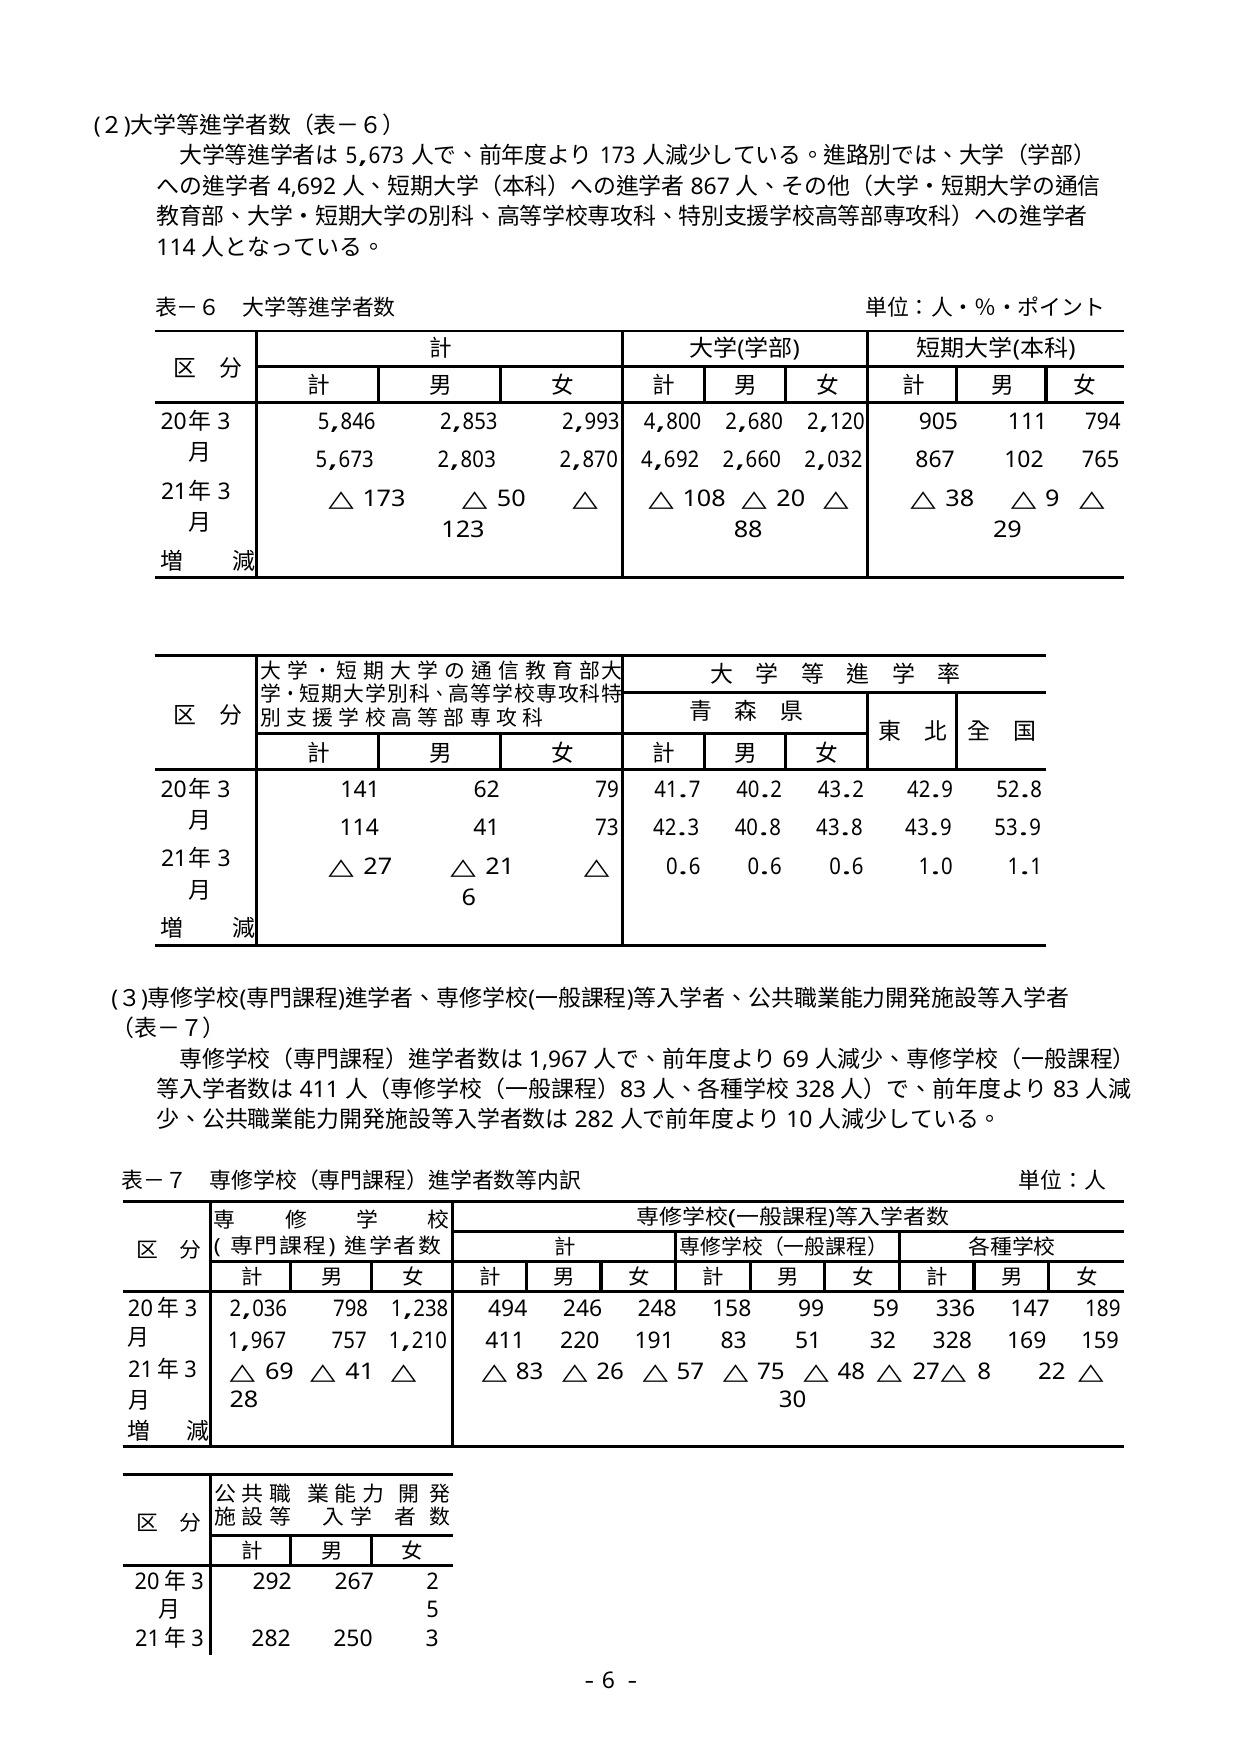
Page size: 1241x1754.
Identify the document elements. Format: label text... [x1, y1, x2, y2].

table_cell 専修学校（一般課程） [677, 1233, 898, 1260]
table_cell 21年3月 [123, 1623, 209, 1655]
table_cell 全 国 [958, 694, 1046, 768]
table_cell 250 [309, 1623, 391, 1655]
table_cell 計 [212, 1263, 289, 1290]
table_cell 女 [502, 368, 621, 401]
table_cell 計 [258, 735, 377, 768]
table_cell 女 [787, 368, 866, 401]
table_cell 年 3 月 年 3 月 増 減 [155, 404, 255, 576]
text 専修学校（専門課程）進学者数は 1,967 人で、前年度より 69 人減少、専修学校（一般課程） [179, 1043, 1240, 1073]
table_header 大学(学部) [624, 332, 866, 365]
table_cell 計 [258, 368, 377, 401]
table_header 専修学校(一般課程)等入学者数 [454, 1203, 1123, 1230]
table_cell 5,846 2,853 2,993 5,673 2,803 2,870 △ 173 △ 50 △ 123 [258, 404, 621, 576]
table_header 業 能 力入 学 [309, 1476, 391, 1534]
table_header 区 分 [155, 332, 255, 401]
table_cell 計 [624, 735, 703, 768]
table_cell 各種学校 [901, 1233, 1123, 1260]
table_cell 32 [391, 1623, 452, 1655]
table_cell 年 3 月 年 3 月 増 減 [155, 771, 255, 943]
table_cell 女 [1048, 368, 1124, 401]
text 114 人となっている。 [156, 231, 1240, 261]
table_cell 女 [826, 1263, 898, 1290]
table_header 区 分 [155, 657, 255, 768]
table_header 区 分 [123, 1476, 209, 1564]
table_cell 女 [373, 1263, 451, 1290]
table_cell 20年3月 [123, 1567, 209, 1623]
table_cell 男 [292, 1537, 370, 1564]
table_cell 男 [976, 1263, 1047, 1290]
table_header 計 [258, 332, 621, 365]
table_cell 2,036 798 1,238 1,967 757 1,210 △ 69 △ 41 △ 28 [212, 1293, 451, 1445]
text (３)専修学校(専門課程)進学者、専修学校(一般課程)等入学者、公共職業能力開発施設等入学者 [111, 982, 1240, 1013]
table_cell 905 111 794 867 102 765 △ 38 △ 9 △ 29 [869, 404, 1124, 576]
text 表－６ 大学等進学者数 単位：人・％・ポイント [155, 292, 1240, 322]
text 少、公共職業能力開発施設等入学者数は 282 人で前年度より 10 人減少している。 [156, 1103, 1240, 1134]
text への進学者 4,692 人、短期大学（本科）への進学者 867 人、その他（大学・短期大学の通信教育部、大学・短期大学の別科、高等学校専攻科、特別支援学校高等部専攻科）への進学者 [156, 170, 1105, 231]
table_cell 計 [677, 1263, 749, 1290]
table_cell 計 [212, 1537, 289, 1564]
table_cell 計 [869, 368, 955, 401]
table_header 公 共 職施 設 等 [212, 1476, 309, 1534]
table_header 大 学 等 進 学 率 [624, 657, 1046, 691]
table_cell 男 [380, 735, 499, 768]
table_header 発数 [422, 1476, 452, 1534]
table_cell 男 [706, 368, 784, 401]
table_cell 282 [212, 1623, 309, 1655]
table_cell 東 北 [869, 694, 955, 768]
table_cell 男 [292, 1263, 370, 1290]
table_header 区 分 [123, 1203, 209, 1290]
table_cell 女 [603, 1263, 674, 1290]
table_cell 計 [901, 1263, 972, 1290]
table_cell 4,800 2,680 2,120 4,692 2,660 2,032 △ 108 △ 20 △ 88 [624, 404, 866, 576]
table_cell 267 [309, 1567, 391, 1623]
table_cell 女 [373, 1537, 452, 1564]
table_cell 141 62 79 114 41 73 △ 27 △ 21 △ 6 [258, 771, 621, 943]
table_cell 25 [391, 1567, 452, 1623]
table_header 専 修 学 校 ( 専門課程) 進学者数 [212, 1203, 451, 1260]
table_cell 計 [454, 1263, 525, 1290]
table_cell 男 [706, 735, 784, 768]
table_cell 計 [454, 1233, 674, 1260]
table_header 大 学 ・ 短 期 大 学 の 通 信 教 育 部大学・短期大学別科、高等学校専攻科特 別 支 援 学 校 高 等 部 専 攻 科 [258, 657, 621, 732]
table_cell 292 [212, 1567, 309, 1623]
text （表－７） [111, 1013, 1240, 1043]
table_cell 女 [1050, 1263, 1123, 1290]
table_cell 男 [528, 1263, 599, 1290]
table_cell 男 [380, 368, 499, 401]
table_header 短期大学(本科) [869, 332, 1124, 365]
text (２)大学等進学者数（表－６） [94, 109, 1240, 139]
text 大学等進学者は 5,673 人で、前年度より 173 人減少している。進路別では、大学（学部） [179, 139, 1240, 170]
table_cell 494 246 248 158 99 59 336 147 189 411 220 191 83 51 32 328 169 159 △ 83 △ 26 △ 57 △ 75 △ 48 △ 27 △ 8 22 △ 30 [454, 1293, 1123, 1445]
text 表－７ 専修学校（専門課程）進学者数等内訳 単位：人 [83, 1165, 1144, 1195]
table_cell 女 [787, 735, 866, 768]
table_cell 20年3月 21年3月 増 減 [123, 1293, 209, 1445]
text 等入学者数は 411 人（専修学校（一般課程）83 人、各種学校 328 人）で、前年度より 83 人減 [156, 1073, 1240, 1103]
table_cell 41.7 40.2 43.2 42.9 52.8 42.3 40.8 43.8 43.9 53.9 0.6 0.6 0.6 1.0 1.1 [624, 771, 1046, 943]
table_cell 男 [752, 1263, 823, 1290]
table_cell 青 森 県 [624, 694, 866, 732]
table_cell 男 [958, 368, 1044, 401]
table_header 開者 [391, 1476, 422, 1534]
table_cell 女 [502, 735, 621, 768]
table_cell 計 [624, 368, 703, 401]
